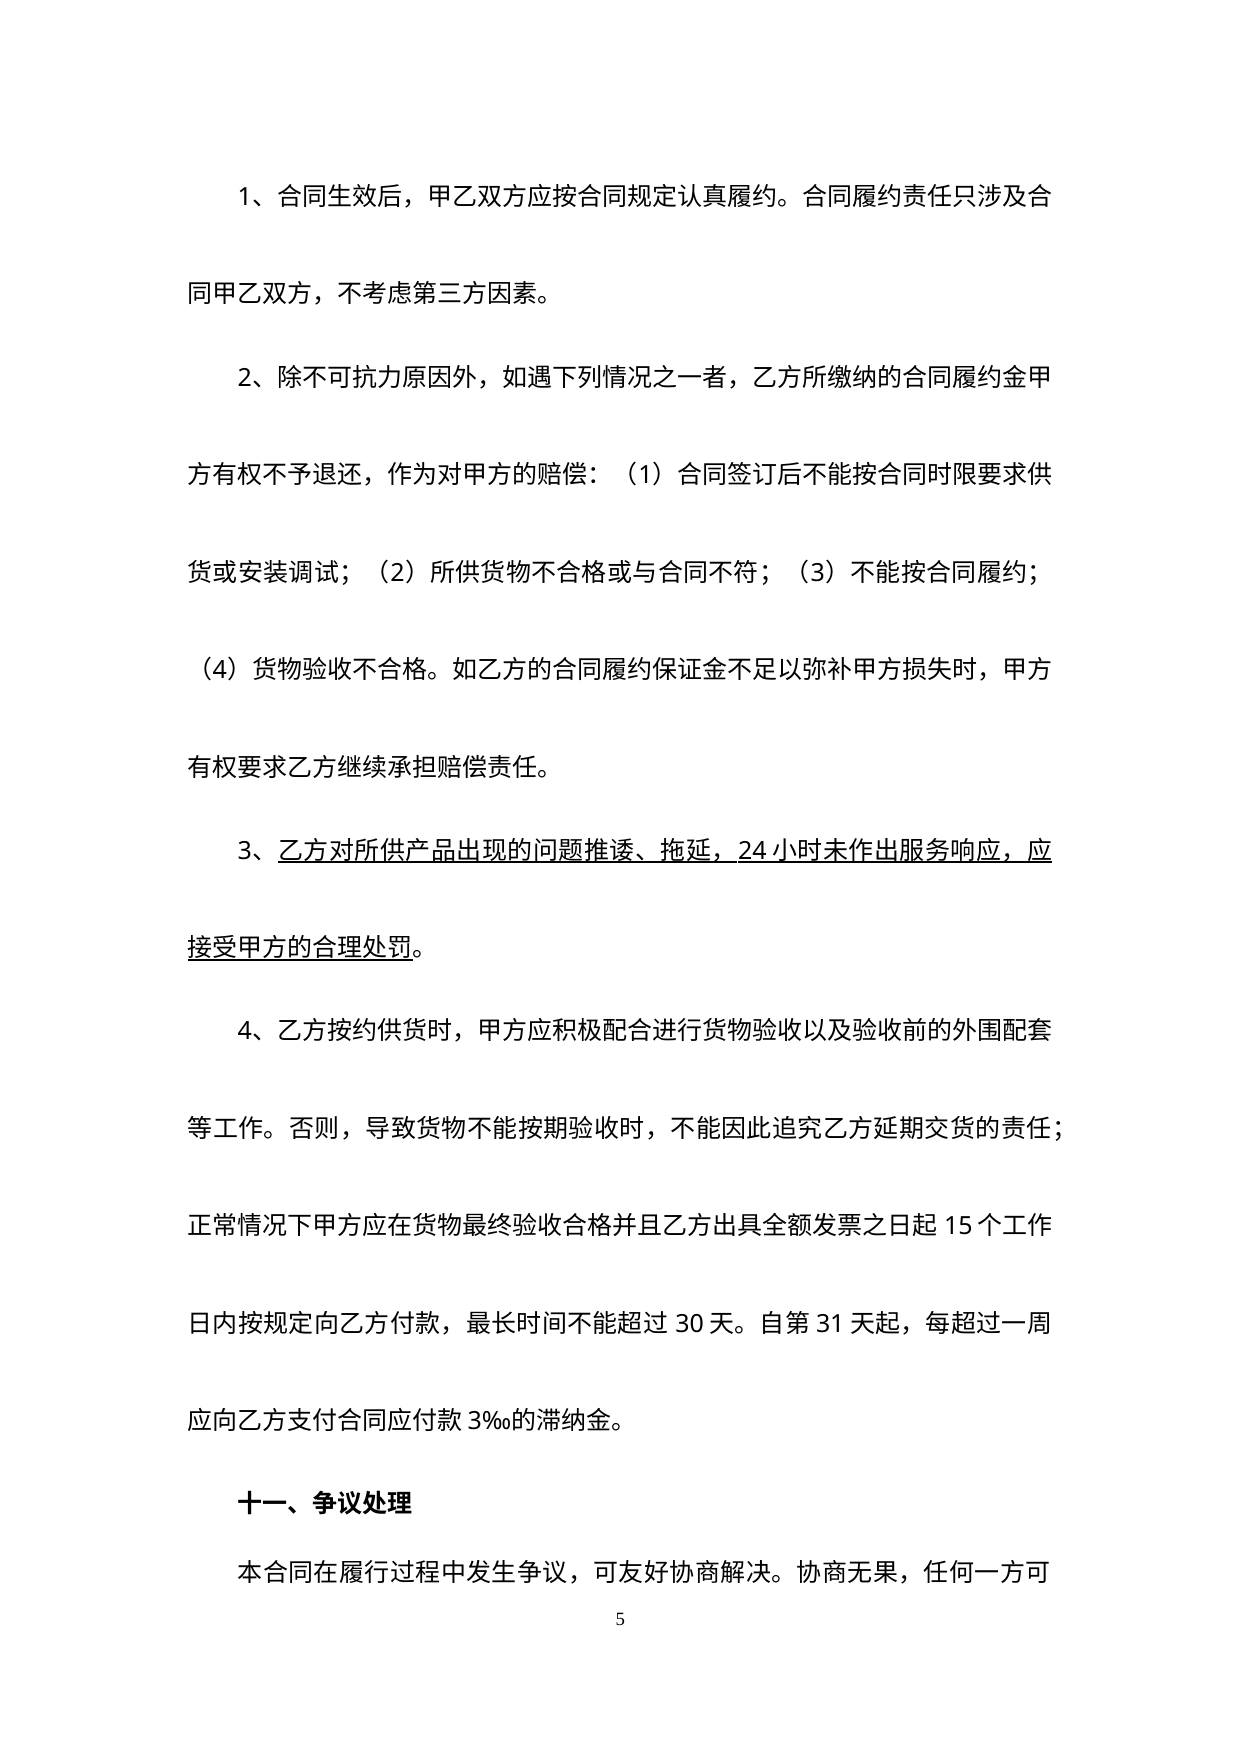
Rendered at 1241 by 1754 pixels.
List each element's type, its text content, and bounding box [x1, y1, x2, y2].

text 2、除不可抗力原因外，如遇下列情况之一者，乙方所缴纳的合同履约金甲方有权不予退还，作为对甲方的赔偿：（1）合同签订后不能按合同时限要求供货或安装调试；（2）所供货物不合格或与合同不符；（3）不能按合同履约；（4）货物验收不合格。如乙方的合同履约保证金不足以弥补甲方损失时，甲方有权要求乙方继续承担赔偿责任。 [187, 343, 1053, 798]
text 1、合同生效后，甲乙双方应按合同规定认真履约。合同履约责任只涉及合同甲乙双方，不考虑第三方因素。 [187, 162, 1053, 324]
text 3、乙方对所供产品出现的问题推诿、拖延，24小时未作出服务响应，应接受甲方的合理处罚。 [187, 816, 1053, 978]
text 十一、争议处理 [187, 1469, 1053, 1534]
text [187, 1553, 1053, 1589]
text 4、乙方按约供货时，甲方应积极配合进行货物验收以及验收前的外围配套等工作。否则，导致货物不能按期验收时，不能因此追究乙方延期交货的责任；正常情况下甲方应在货物最终验收合格并且乙方出具全额发票之日起15个工作日内按规定向乙方付款，最长时间不能超过30天。自第31天起，每超过一周应向乙方支付合同应付款3‰的滞纳金。 [187, 996, 1053, 1451]
